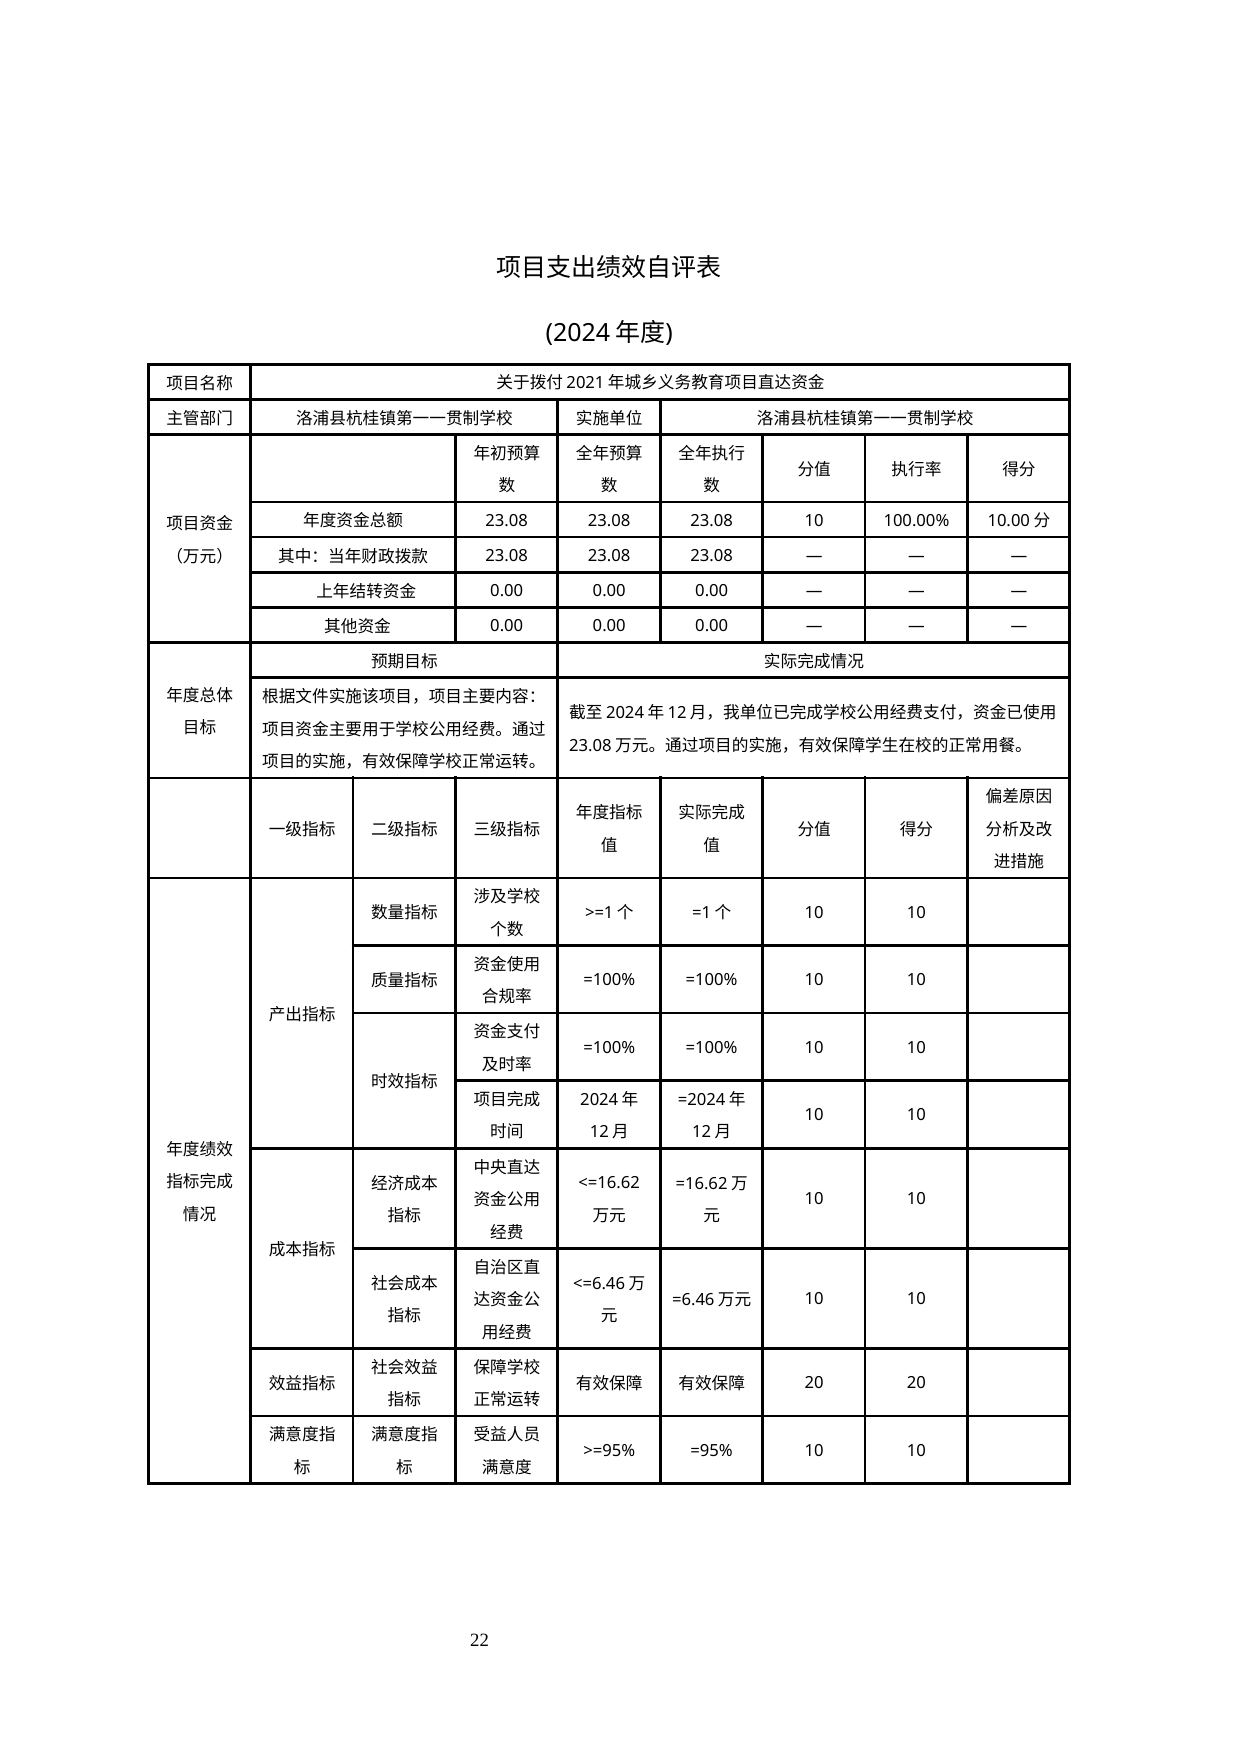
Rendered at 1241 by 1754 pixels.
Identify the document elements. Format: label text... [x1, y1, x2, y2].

table_cell 全年预算数 [559, 436, 659, 501]
table_cell 年度资金总额 [252, 503, 454, 536]
table_cell 满意度指标 [252, 1417, 352, 1482]
table_cell 三级指标 [457, 779, 556, 876]
table_cell =100% [559, 947, 659, 1012]
table_cell 资金支付及时率 [457, 1014, 556, 1079]
table_cell 项目名称 [150, 366, 249, 398]
table_cell 23.08 [662, 503, 761, 536]
table_cell — [764, 574, 864, 606]
table_cell 涉及学校个数 [457, 879, 556, 944]
table_cell 洛浦县杭桂镇第一一贯制学校 [662, 401, 1068, 433]
table_cell 10 [764, 879, 864, 944]
table_cell 根据文件实施该项目，项目主要内容：项目资金主要用于学校公用经费。通过项目的实施，有效保障学校正常运转。 [252, 679, 556, 776]
table_cell 受益人员满意度 [457, 1417, 556, 1482]
table_cell =100% [559, 1014, 659, 1079]
table_cell 10 [764, 503, 864, 536]
table_cell 执行率 [866, 436, 966, 501]
table_cell 10 [866, 879, 966, 944]
table_cell 时效指标 [354, 1014, 454, 1147]
table_cell 23.08 [457, 503, 556, 536]
table_cell 社会效益指标 [354, 1350, 454, 1415]
table_cell 0.00 [662, 609, 761, 641]
table_cell 截至2024年12月，我单位已完成学校公用经费支付，资金已使用23.08万元。通过项目的实施，有效保障学生在校的正常用餐。 [559, 679, 1068, 776]
table_cell 产出指标 [252, 879, 352, 1147]
table_cell 有效保障 [662, 1350, 761, 1415]
table_cell 分值 [764, 436, 864, 501]
table_cell 20 [764, 1350, 864, 1415]
table_cell — [969, 609, 1068, 641]
table_cell 年度指标值 [559, 779, 659, 876]
table_cell 20 [866, 1350, 966, 1415]
table_cell 全年执行数 [662, 436, 761, 501]
table_cell [969, 879, 1068, 944]
table_cell 0.00 [662, 574, 761, 606]
table_cell [969, 1082, 1068, 1147]
table_header 项目支出绩效自评表 [148, 233, 1070, 298]
table_cell 中央直达资金公用经费 [457, 1150, 556, 1247]
table_cell =2024年12月 [662, 1082, 761, 1147]
table_cell 10 [866, 947, 966, 1012]
table_cell 实际完成值 [662, 779, 761, 876]
table_cell <=6.46万元 [559, 1250, 659, 1347]
table_cell 保障学校正常运转 [457, 1350, 556, 1415]
table_cell — [969, 538, 1068, 571]
table_cell [969, 1417, 1068, 1482]
table_cell 洛浦县杭桂镇第一一贯制学校 [252, 401, 556, 433]
table_cell =100% [662, 1014, 761, 1079]
table_cell 100.00% [866, 503, 966, 536]
table_cell >=95% [559, 1417, 659, 1482]
table_cell 年初预算数 [457, 436, 556, 501]
table_cell >=1个 [559, 879, 659, 944]
table_cell 23.08 [559, 538, 659, 571]
table_cell [969, 1350, 1068, 1415]
table_cell =95% [662, 1417, 761, 1482]
table_cell 关于拨付2021年城乡义务教育项目直达资金 [252, 366, 1068, 398]
table_cell 10 [764, 1150, 864, 1247]
table_cell 10 [866, 1014, 966, 1079]
table_cell 满意度指标 [354, 1417, 454, 1482]
table_cell 10 [866, 1250, 966, 1347]
table_cell — [866, 574, 966, 606]
table_cell 预期目标 [252, 644, 556, 676]
table_cell (2024年度) [148, 298, 1070, 363]
table_cell 实施单位 [559, 401, 659, 433]
table_cell [150, 779, 249, 876]
table_cell 10 [764, 1082, 864, 1147]
table_cell 其他资金 [252, 609, 454, 641]
table_cell 自治区直达资金公用经费 [457, 1250, 556, 1347]
table_cell 二级指标 [354, 779, 454, 876]
table_cell 10 [866, 1150, 966, 1247]
table_cell 2024年12月 [559, 1082, 659, 1147]
table_cell — [866, 609, 966, 641]
table_cell =1个 [662, 879, 761, 944]
table_cell =6.46万元 [662, 1250, 761, 1347]
table_cell 数量指标 [354, 879, 454, 944]
table_cell 10 [764, 1250, 864, 1347]
table_cell [252, 436, 454, 501]
table_cell 一级指标 [252, 779, 352, 876]
table_cell 上年结转资金 [252, 574, 454, 606]
table_cell 主管部门 [150, 401, 249, 433]
table_cell 其中：当年财政拨款 [252, 538, 454, 571]
table_cell 项目完成时间 [457, 1082, 556, 1147]
table_cell 社会成本指标 [354, 1250, 454, 1347]
table_cell 10.00分 [969, 503, 1068, 536]
table_cell =16.62万元 [662, 1150, 761, 1247]
table_cell 10 [764, 1014, 864, 1079]
table_cell — [969, 574, 1068, 606]
table_cell 得分 [866, 779, 966, 876]
table_cell [969, 1014, 1068, 1079]
table_cell 项目资金 （万元） [150, 436, 249, 641]
table_cell 质量指标 [354, 947, 454, 1012]
table_cell 效益指标 [252, 1350, 352, 1415]
table_cell 0.00 [457, 574, 556, 606]
table_cell 资金使用合规率 [457, 947, 556, 1012]
table_cell 23.08 [457, 538, 556, 571]
table_cell 0.00 [559, 574, 659, 606]
table_cell 10 [866, 1082, 966, 1147]
table_cell 10 [764, 947, 864, 1012]
table_cell 成本指标 [252, 1150, 352, 1347]
table_cell 0.00 [559, 609, 659, 641]
table_cell 有效保障 [559, 1350, 659, 1415]
table_cell 年度绩效指标完成情况 [150, 879, 249, 1482]
table_cell <=16.62万元 [559, 1150, 659, 1247]
table_cell 偏差原因分析及改进措施 [969, 779, 1068, 876]
table_cell 分值 [764, 779, 864, 876]
table_cell [969, 947, 1068, 1012]
table_cell 年度总体目标 [150, 644, 249, 776]
table_cell [969, 1250, 1068, 1347]
table_cell 经济成本指标 [354, 1150, 454, 1247]
table_cell =100% [662, 947, 761, 1012]
table_cell [969, 1150, 1068, 1247]
table_cell 实际完成情况 [559, 644, 1068, 676]
table_cell — [866, 538, 966, 571]
table_cell — [764, 538, 864, 571]
table_cell 23.08 [662, 538, 761, 571]
table_cell 10 [764, 1417, 864, 1482]
table_cell — [764, 609, 864, 641]
table_cell 23.08 [559, 503, 659, 536]
table_cell 10 [866, 1417, 966, 1482]
table_cell 得分 [969, 436, 1068, 501]
table_cell 0.00 [457, 609, 556, 641]
